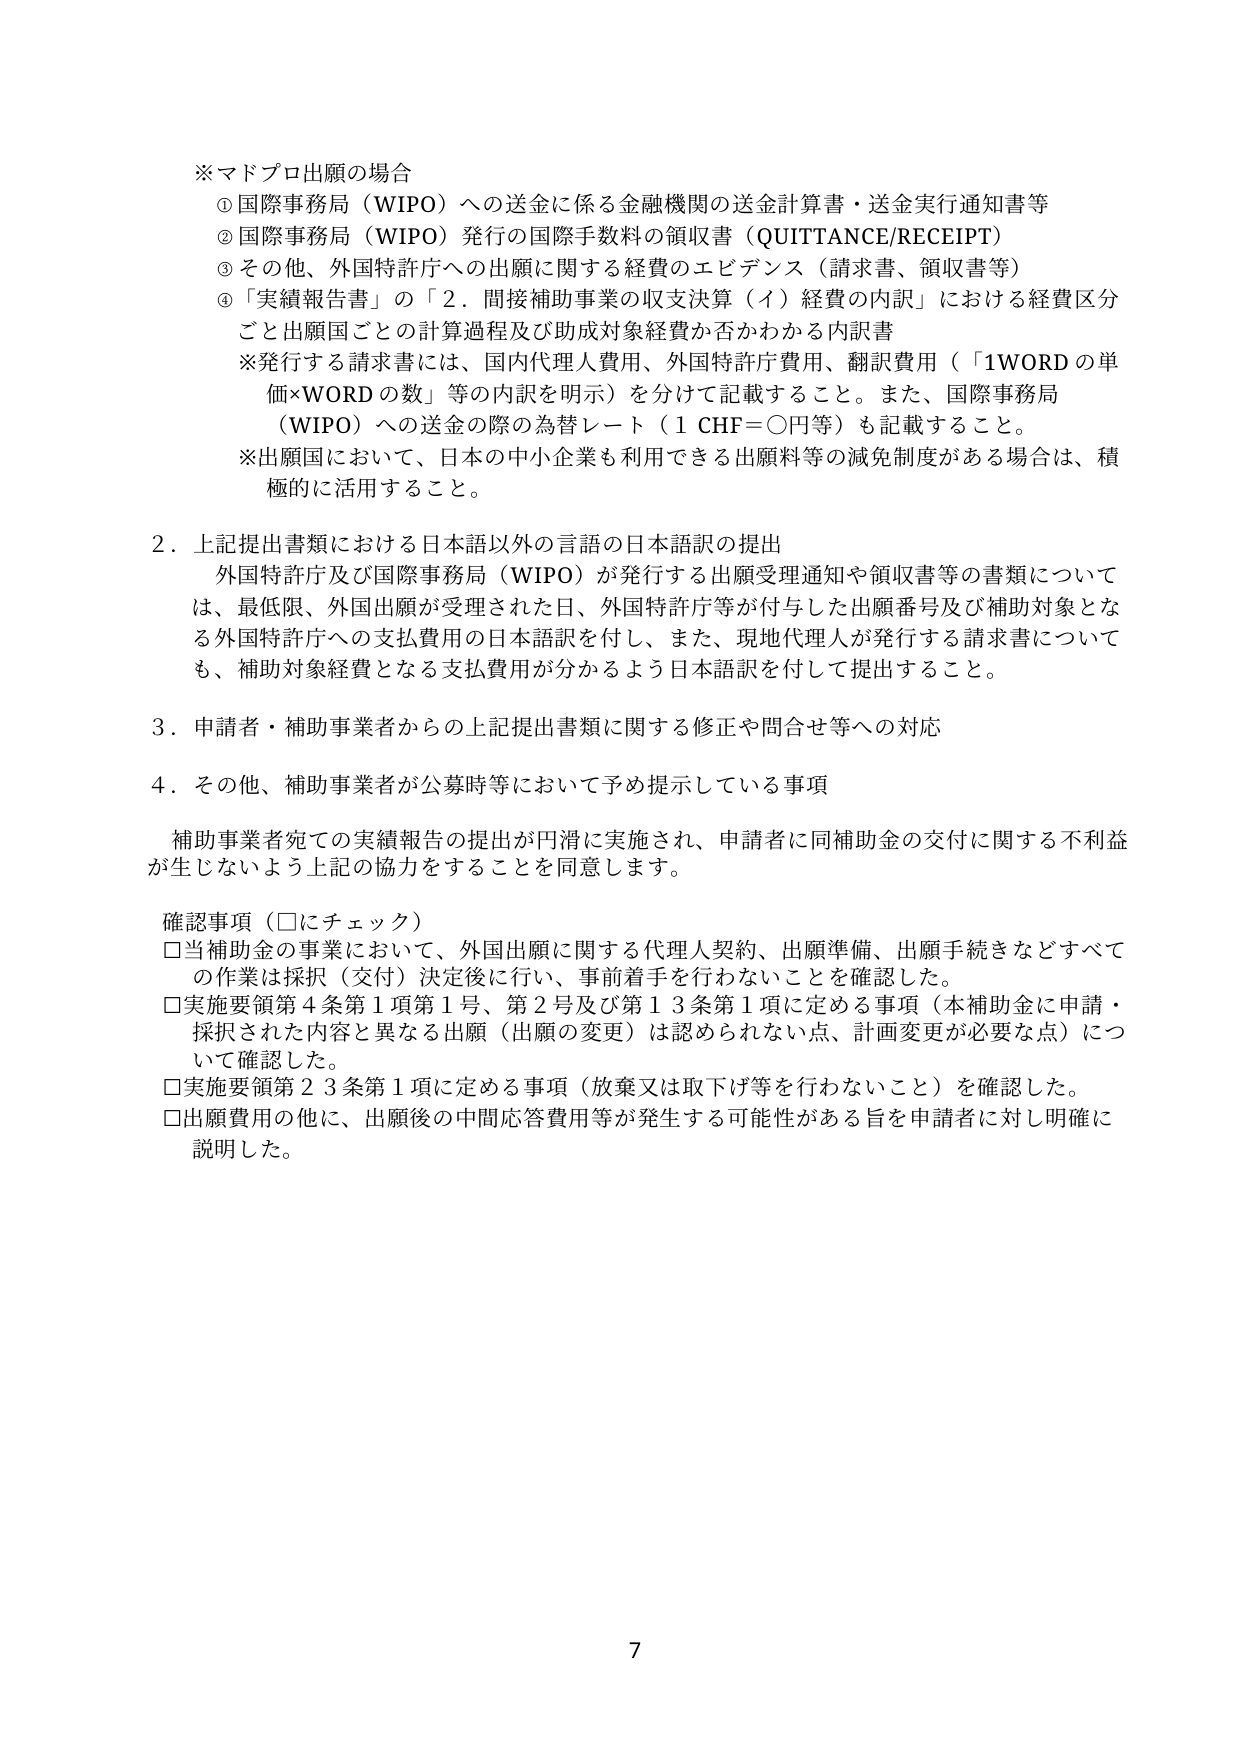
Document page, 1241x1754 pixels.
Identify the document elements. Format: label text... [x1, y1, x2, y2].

text ①国際事務局（WIPO）への送金に係る金融機関の送金計算書・送金実行通知書等 [169, 188, 1122, 219]
text ※マドプロ出願の場合 [148, 156, 1122, 188]
text 当補助金の事業において、外国出願に関する代理人契約、出願準備、出願手続きなどすべての作業は採択（交付）決定後に行い、事前着手を行わないことを確認した。 [162, 936, 1129, 991]
text 外国特許庁及び国際事務局（WIPO）が発行する出願受理通知や領収書等の書類については、最低限、外国出願が受理された日、外国特許庁等が付与した出願番号及び補助対象となる外国特許庁への支払費用の日本語訳を付し、また、現地代理人が発行する請求書についても、補助対象経費となる支払費用が分かるよう日本語訳を付して提出すること。 [191, 558, 1122, 684]
text ４．その他、補助事業者が公募時等において予め提示している事項 [148, 771, 1129, 799]
text 補助事業者宛ての実績報告の提出が円滑に実施され、申請者に同補助金の交付に関する不利益が生じないよう上記の協力をすることを同意します。 [148, 826, 1129, 881]
text ２．上記提出書類における日本語以外の言語の日本語訳の提出 [148, 531, 1129, 558]
text 出願費用の他に、出願後の中間応答費用等が発生する可能性がある旨を申請者に対し明確に説明した。 [162, 1101, 1122, 1164]
text ※発行する請求書には、国内代理人費用、外国特許庁費用、翻訳費用（「1WORDの単価×WORDの数」等の内訳を明示）を分けて記載すること。また、国際事務局（WIPO）への送金の際の為替レート（１CHF＝○円等）も記載すること。 [238, 345, 1122, 440]
text ④「実績報告書」の「２．間接補助事業の収支決算（イ）経費の内訳」における経費区分ごと出願国ごとの計算過程及び助成対象経費か否かわかる内訳書 [217, 282, 1122, 345]
text ②国際事務局（WIPO）発行の国際手数料の領収書（QUITTANCE/RECEIPT） [169, 219, 1122, 251]
text 実施要領第２３条第１項に定める事項（放棄又は取下げ等を行わないこと）を確認した。 [162, 1074, 1129, 1101]
text ※出願国において、日本の中小企業も利用できる出願料等の減免制度がある場合は、積極的に活用すること。 [238, 440, 1122, 503]
text ３．申請者・補助事業者からの上記提出書類に関する修正や問合せ等への対応 [148, 714, 1129, 741]
text 確認事項（□にチェック） [148, 909, 1129, 936]
text ③その他、外国特許庁への出願に関する経費のエビデンス（請求書、領収書等） [169, 251, 1122, 282]
text 実施要領第４条第１項第１号、第２号及び第１３条第１項に定める事項（本補助金に申請・採択された内容と異なる出願（出願の変更）は認められない点、計画変更が必要な点）について確認した。 [162, 991, 1129, 1074]
